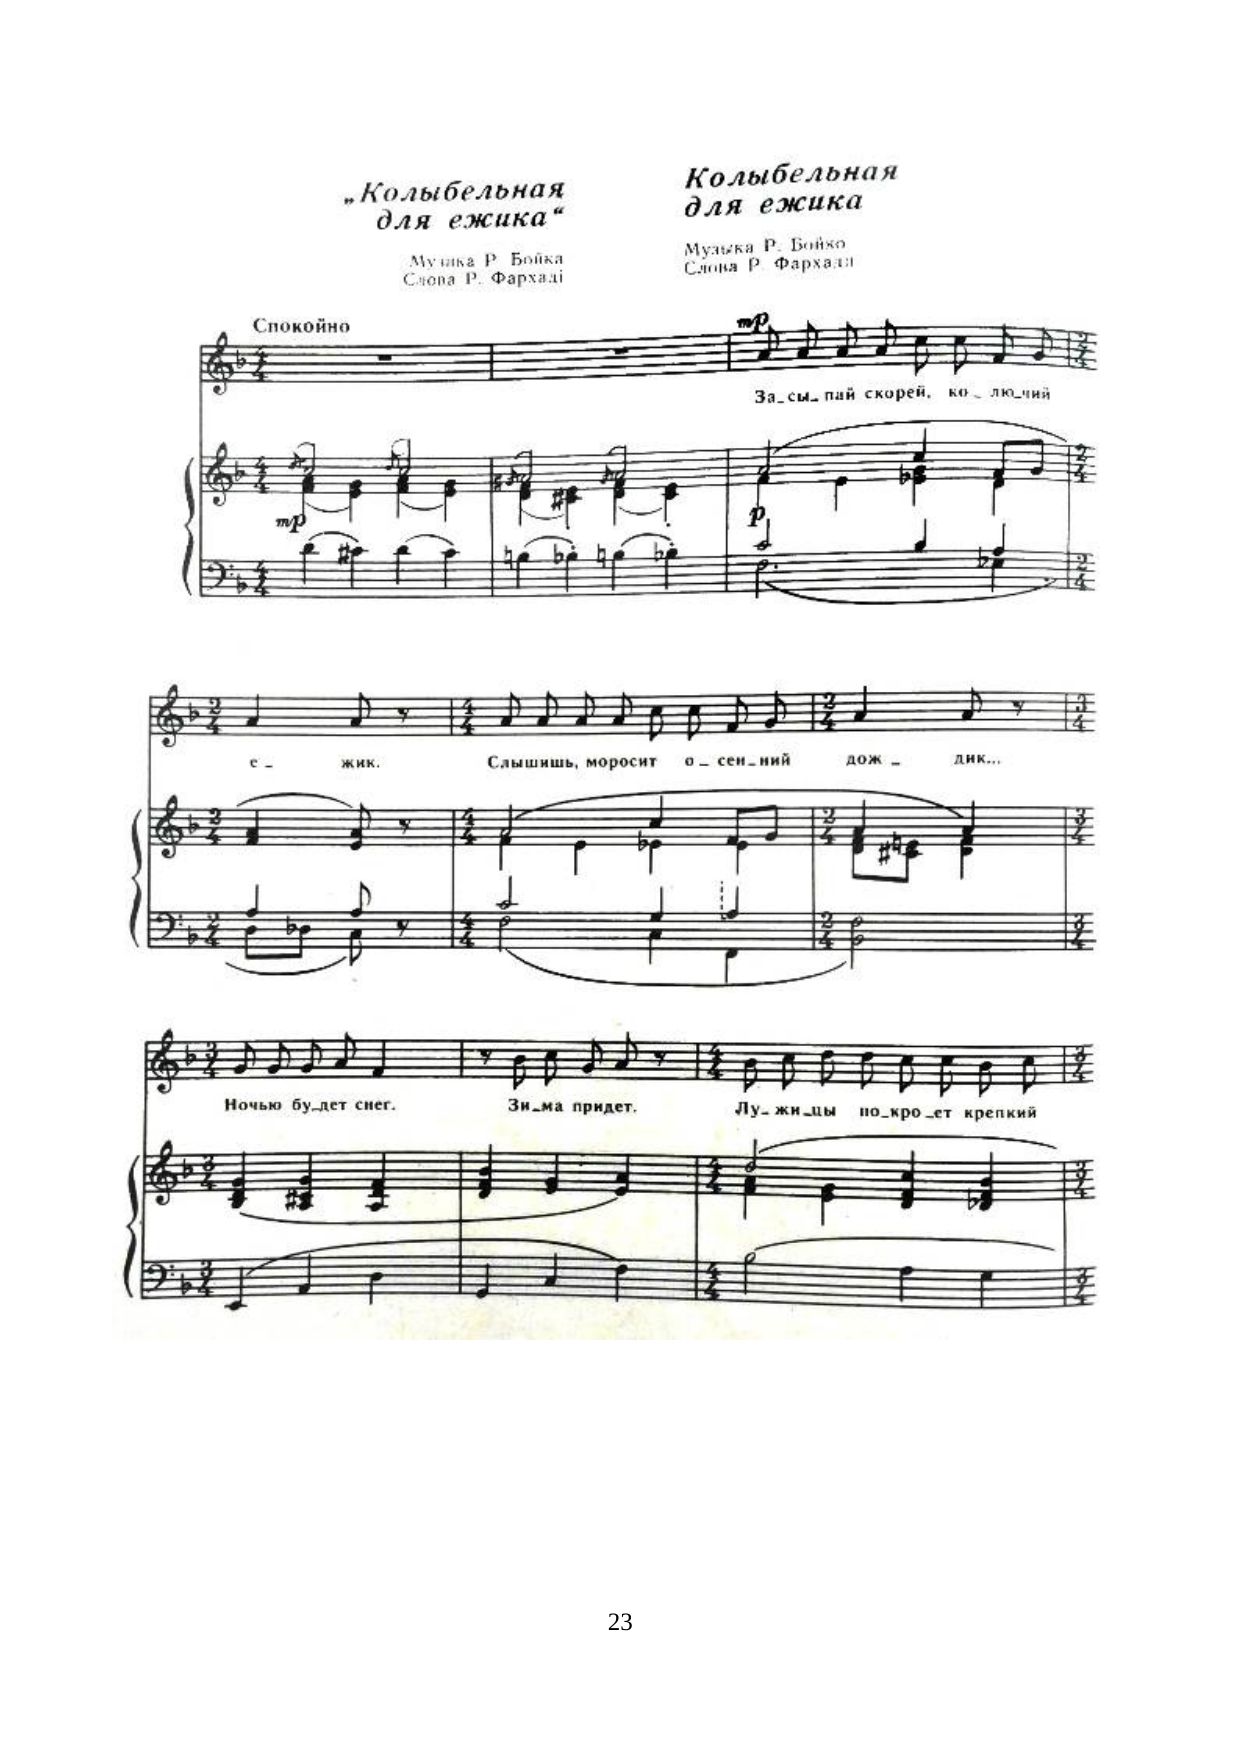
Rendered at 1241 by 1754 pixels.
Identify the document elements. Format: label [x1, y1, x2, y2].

picture [112, 117, 1117, 1340]
